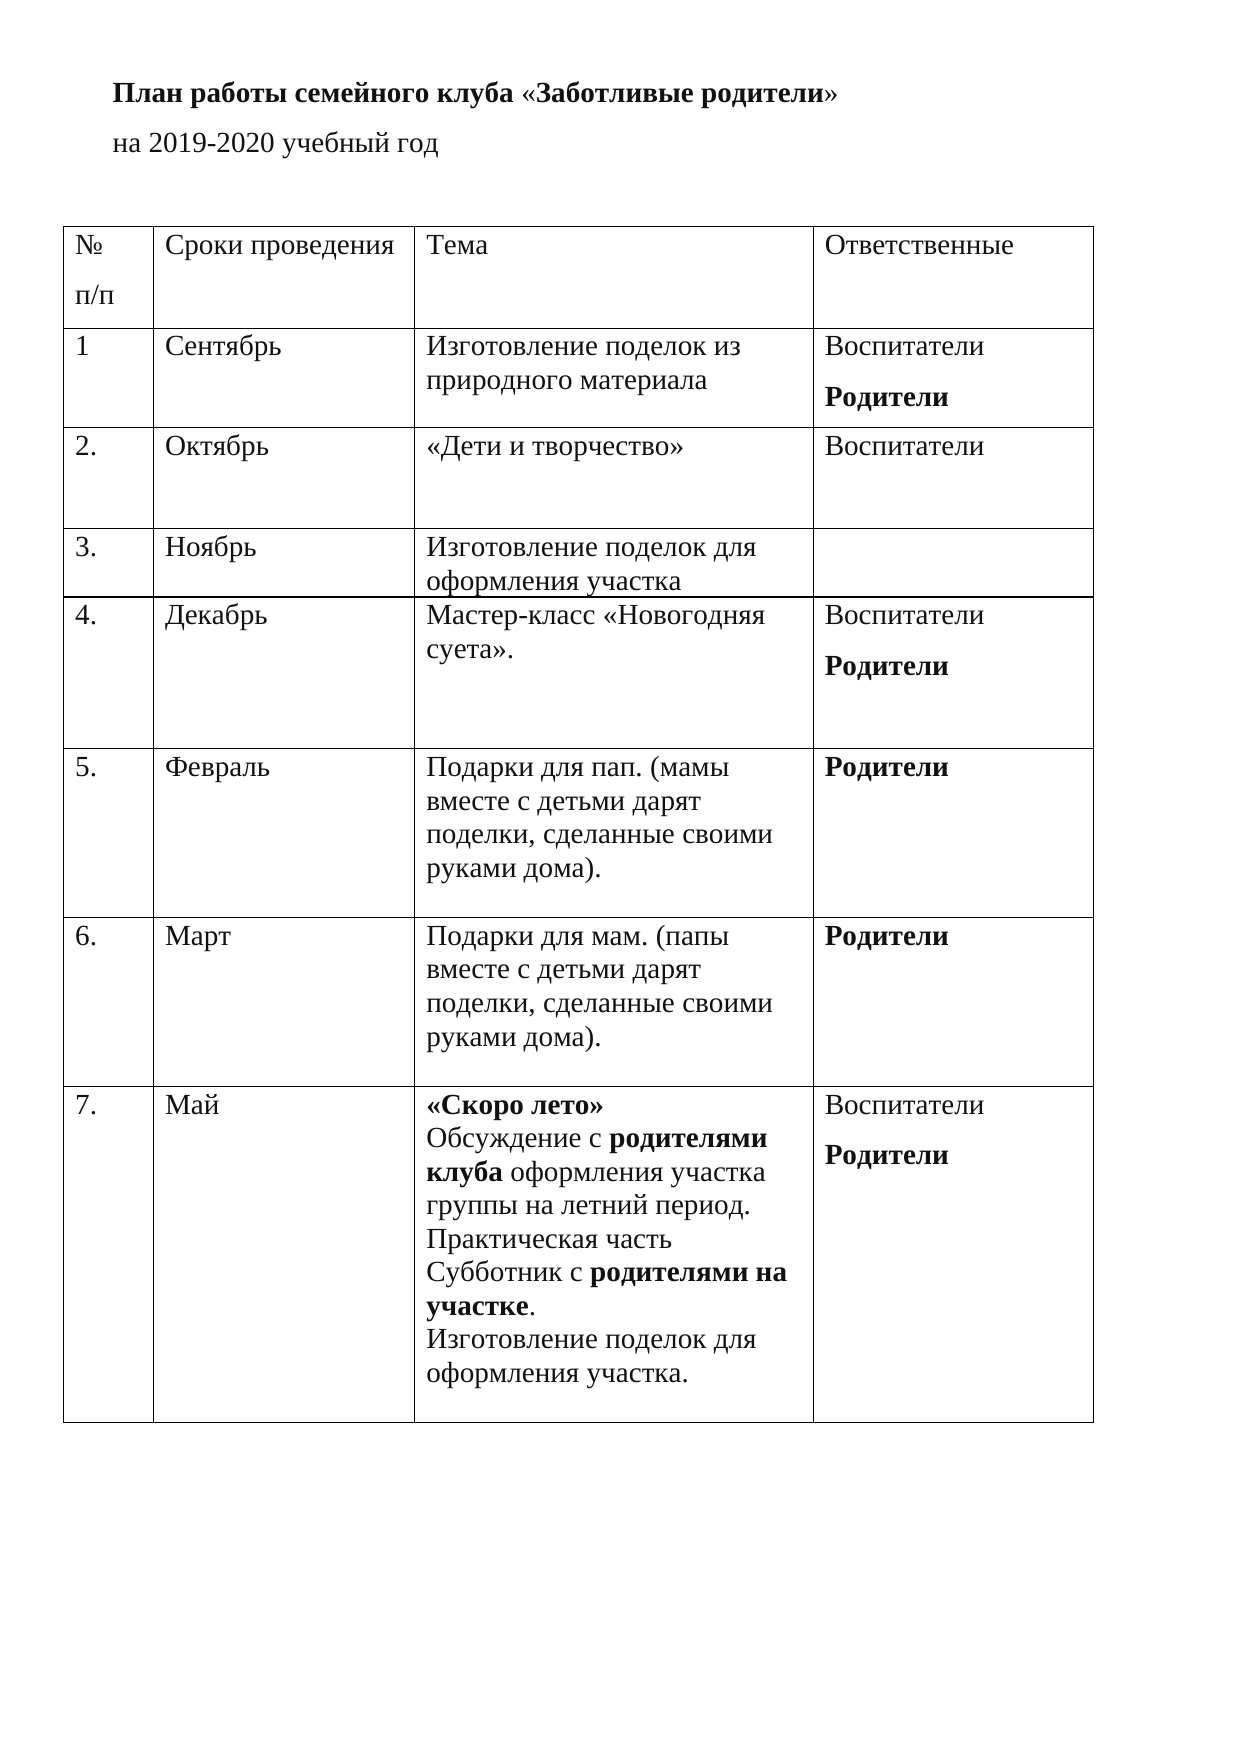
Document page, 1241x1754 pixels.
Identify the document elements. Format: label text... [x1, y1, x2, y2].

table_cell 4. [64, 598, 153, 748]
table_cell 3. [64, 529, 153, 596]
table_cell 6. [64, 918, 153, 1086]
table_cell Сентябрь [154, 329, 414, 427]
table_cell Воспитатели [814, 428, 1093, 528]
table_cell «Скоро лето» Обсуждение с родителями клуба оформления участка группы на летний период. Практическая часть Субботник с родителями на участке. Изготовление поделок для оформления участка. [415, 1087, 813, 1422]
table_cell Воспитатели Родители [814, 1087, 1093, 1422]
table_cell 2. [64, 428, 153, 528]
table_cell Февраль [154, 749, 414, 917]
table_header Сроки проведения [154, 227, 414, 327]
table_cell Октябрь [154, 428, 414, 528]
table_cell Родители [814, 749, 1093, 917]
table_cell Подарки для мам. (папы вместе с детьми дарят поделки, сделанные своими руками дома). [415, 918, 813, 1086]
text План работы семейного клуба «Заботливые родители» [75, 75, 1165, 108]
table_cell 1 [64, 329, 153, 427]
table_cell «Дети и творчество» [415, 428, 813, 528]
table_cell Воспитатели Родители [814, 329, 1093, 427]
table_cell 5. [64, 749, 153, 917]
table_cell Ноябрь [154, 529, 414, 596]
table_cell Родители [814, 918, 1093, 1086]
text на 2019-2020 учебный год [75, 125, 1165, 159]
table_cell Изготовление поделок из природного материала [415, 329, 813, 427]
table_cell Март [154, 918, 414, 1086]
table_header № п/п [64, 227, 153, 327]
table_cell Воспитатели Родители [814, 598, 1093, 748]
table_cell Май [154, 1087, 414, 1422]
table_cell Мастер-класс «Новогодняя суета». [415, 598, 813, 748]
table_cell [814, 529, 1093, 596]
table_cell Декабрь [154, 598, 414, 748]
table_header Тема [415, 227, 813, 327]
table_cell Изготовление поделок для оформления участка [415, 529, 813, 596]
table_cell 7. [64, 1087, 153, 1422]
table_header Ответственные [814, 227, 1093, 327]
table_cell Подарки для пап. (мамы вместе с детьми дарят поделки, сделанные своими руками дома). [415, 749, 813, 917]
